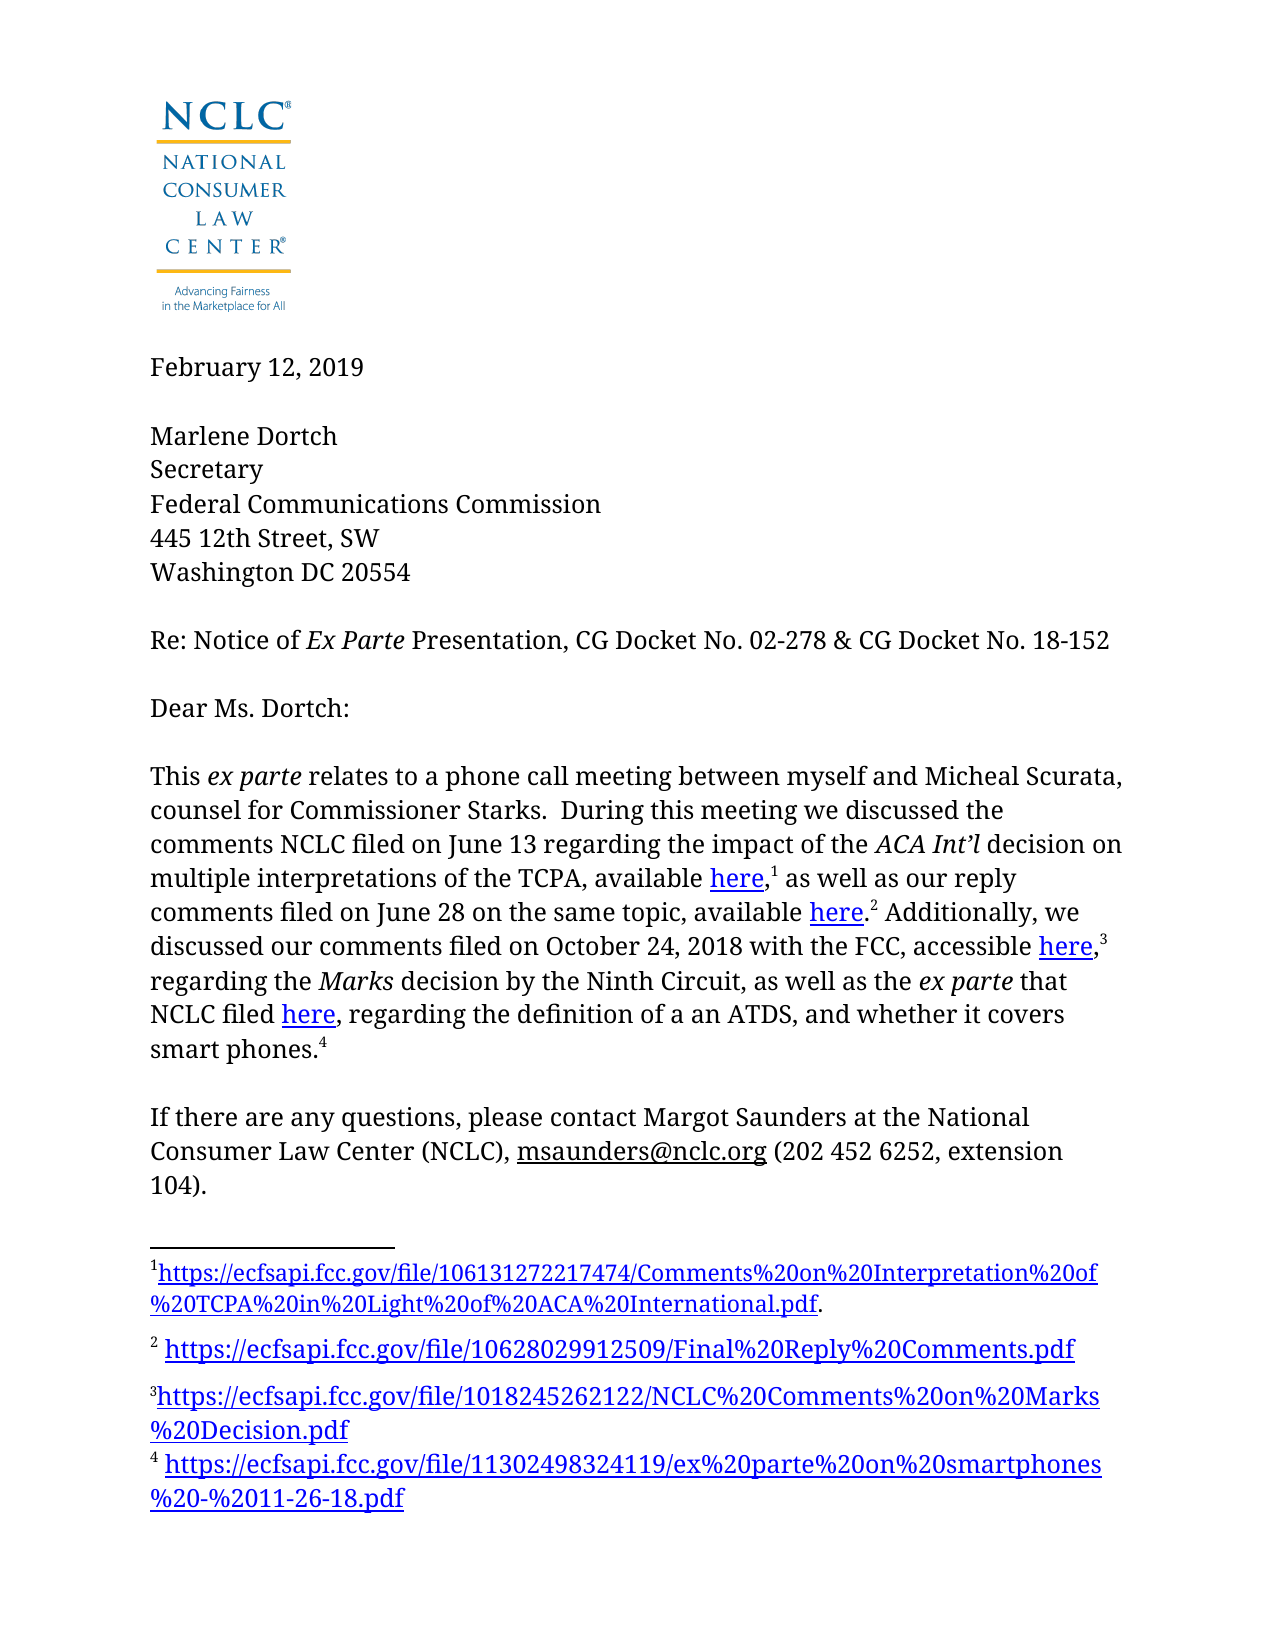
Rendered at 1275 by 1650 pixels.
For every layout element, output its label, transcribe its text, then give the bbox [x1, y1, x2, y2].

text If there are any questions, please contact Margot Saunders at the National Consumer Law Center (NCLC), msaunders@nclc.org (202 452 6252, extension 104). [150, 1099, 1125, 1202]
text Federal Communications Commission [150, 486, 1125, 520]
text Dear Ms. Dortch: [150, 691, 1125, 725]
text Secretary [150, 452, 1125, 486]
picture [156, 100, 292, 312]
text February 12, 2019 [150, 350, 1125, 384]
text 445 12th Street, SW [150, 520, 1125, 554]
text This ex parte relates to a phone call meeting between myself and Micheal Scurata, counsel for Commissioner Starks. During this meeting we discussed the comments NCLC filed on June 13 regarding the impact of the ACA Int’l decision on multiple interpretations of the TCPA, available here, as well as our reply comments filed on June 28 on the same topic, available here. Additionally, we discussed our comments filed on October 24, 2018 with the FCC, accessible here, regarding the Marks decision by the Ninth Circuit, as well as the ex parte that NCLC filed here, regarding the definition of a an ATDS, and whether it covers smart phones. [150, 759, 1125, 1065]
text Washington DC 20554 [150, 554, 1125, 588]
text Re: Notice of Ex Parte Presentation, CG Docket No. 02-278 & CG Docket No. 18-152 [150, 622, 1125, 657]
text Marlene Dortch [150, 418, 1125, 452]
